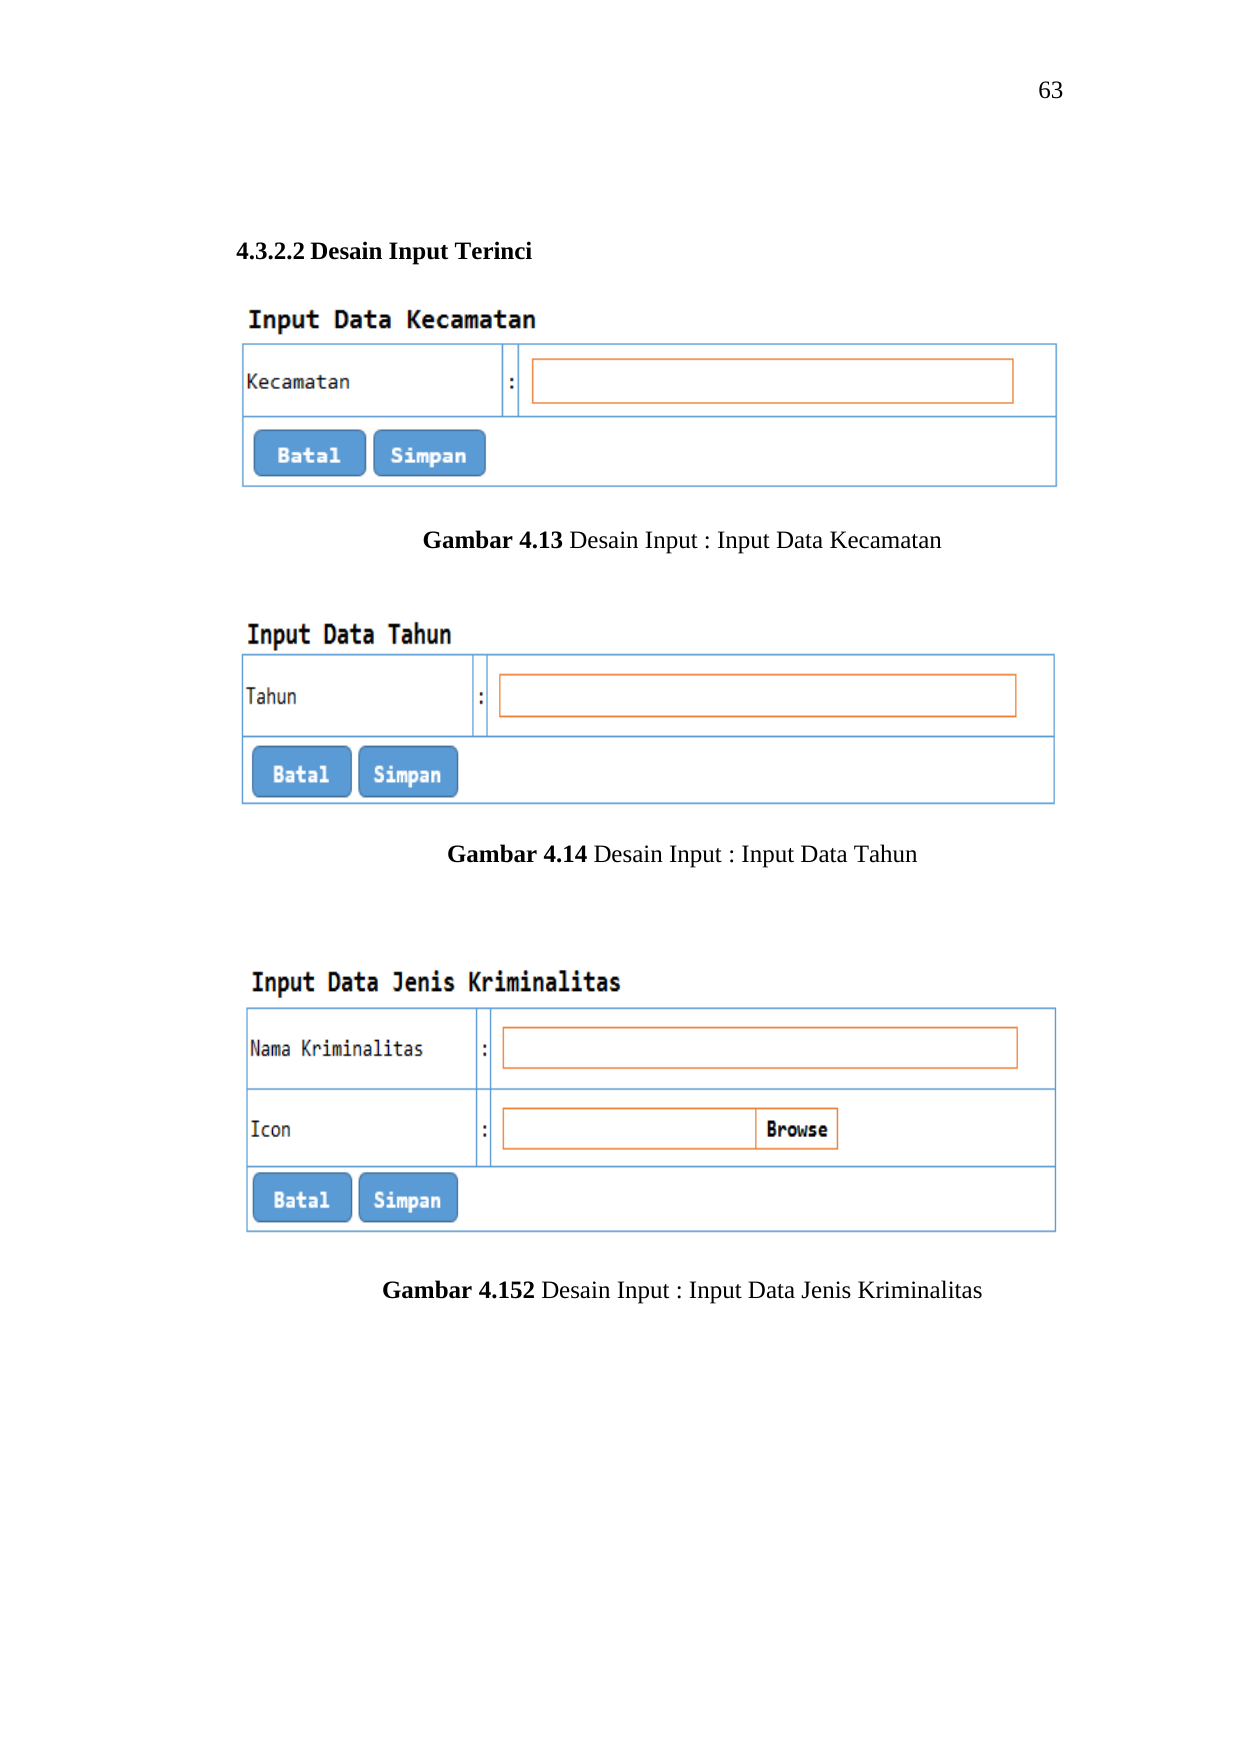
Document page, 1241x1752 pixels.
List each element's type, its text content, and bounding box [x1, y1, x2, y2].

picture [238, 293, 1061, 497]
picture [237, 611, 1062, 811]
text Gambar 4.152 Desain Input : Input Data Jenis Kriminalitas [236, 1275, 1063, 1304]
subtitle Desain Input Terinci [236, 236, 1063, 265]
text Gambar 4.14 Desain Input : Input Data Tahun [236, 839, 1063, 868]
picture [242, 954, 1057, 1247]
text Gambar 4.13 Desain Input : Input Data Kecamatan [236, 526, 1063, 554]
